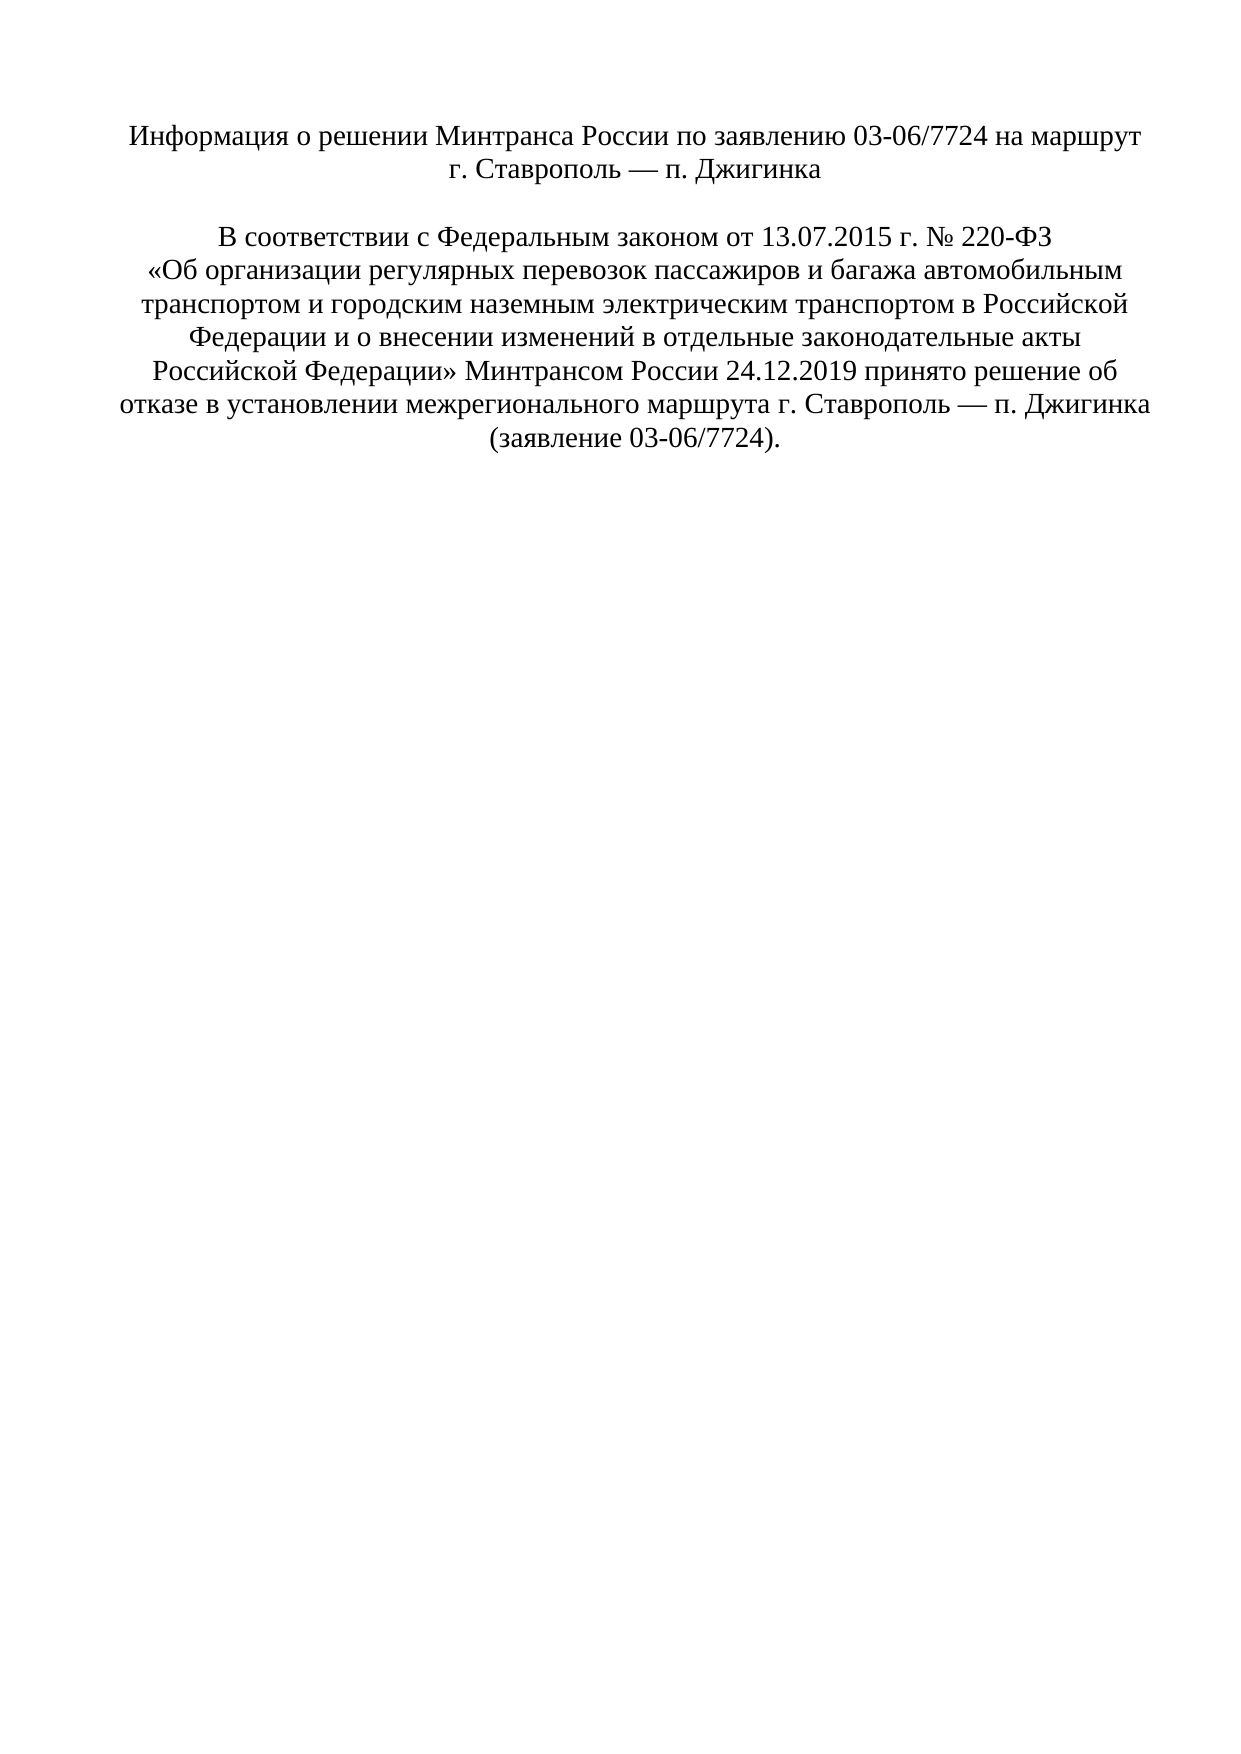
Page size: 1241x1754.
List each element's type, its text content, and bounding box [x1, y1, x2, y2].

text В соответствии с Федеральным законом от 13.07.2015 г. № 220-ФЗ «Об организации регулярных перевозок пассажиров и багажа автомобильным транспортом и городским наземным электрическим транспортом в Российской Федерации и о внесении изменений в отдельные законодательные акты Российской Федерации» Минтрансом России 24.12.2019 принято решение об отказе в установлении межрегионального маршрута г. Ставрополь — п. Джигинка (заявление 03-06/7724). [118, 219, 1152, 453]
text Информация о решении Минтранса России по заявлению 03-06/7724 на маршрут г. Ставрополь — п. Джигинка [118, 118, 1152, 185]
